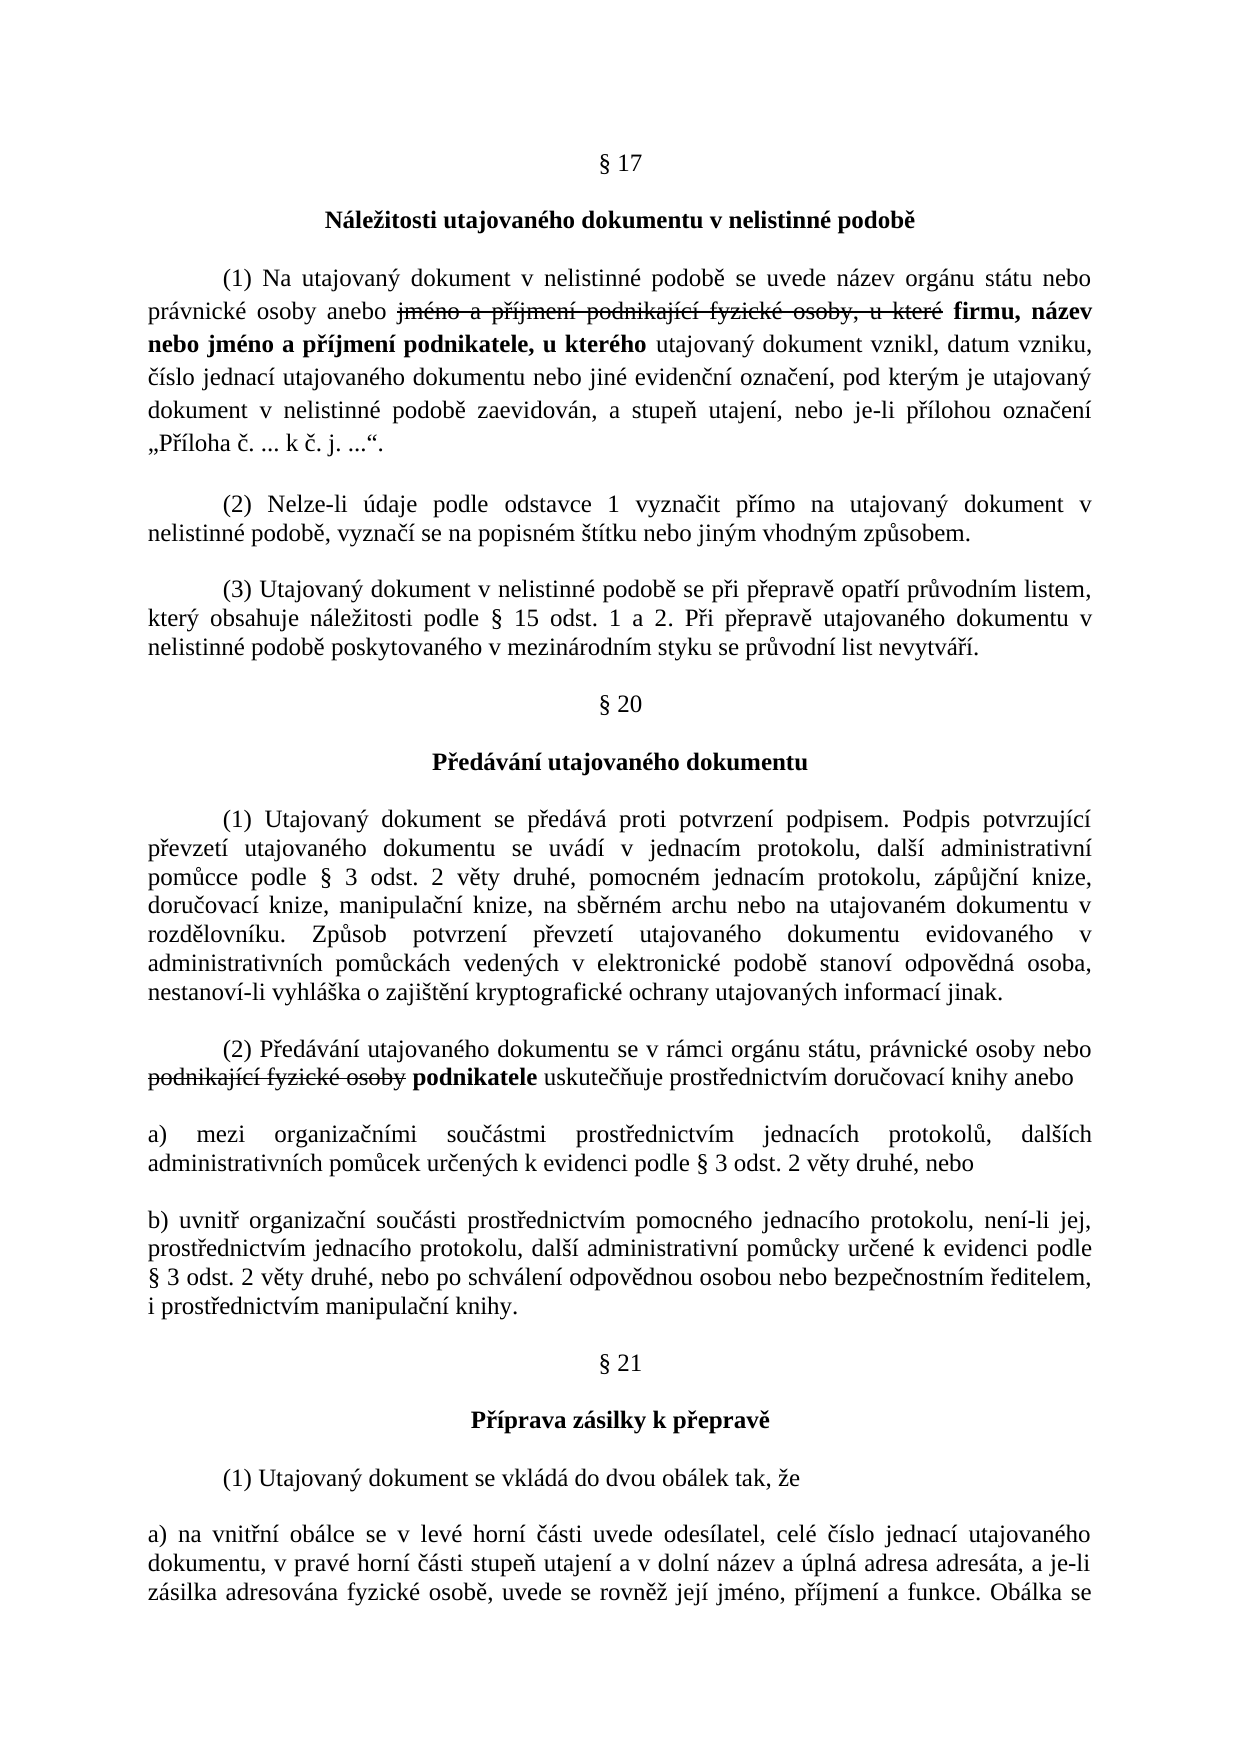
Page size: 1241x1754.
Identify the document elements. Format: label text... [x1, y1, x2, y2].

text (1) Utajovaný dokument se předává proti potvrzení podpisem. Podpis potvrzující převzetí utajovaného dokumentu se uvádí v jednacím protokolu, další administrativní pomůcce podle § 3 odst. 2 věty druhé, pomocném jednacím protokolu, zápůjční knize, doručovací knize, manipulační knize, na sběrném archu nebo na utajovaném dokumentu v rozdělovníku. Způsob potvrzení převzetí utajovaného dokumentu evidovaného v administrativních pomůckách vedených v elektronické podobě stanoví odpovědná osoba, nestanoví-li vyhláška o zajištění kryptografické ochrany utajovaných informací jinak. [148, 804, 1092, 1006]
text § 17 [148, 148, 1092, 176]
text (1) Na utajovaný dokument v nelistinné podobě se uvede název orgánu státu nebo právnické osoby anebo jméno a příjmení podnikající fyzické osoby, u které firmu, název nebo jméno a příjmení podnikatele, u kterého utajovaný dokument vznikl, datum vzniku, číslo jednací utajovaného dokumentu nebo jiné evidenční označení, pod kterým je utajovaný dokument v nelistinné podobě zaevidován, a stupeň utajení, nebo je-li přílohou označení „Příloha č. ... k č. j. ...“. [148, 263, 1092, 457]
text (2) Předávání utajovaného dokumentu se v rámci orgánu státu, právnické osoby nebo podnikající fyzické osoby podnikatele uskutečňuje prostřednictvím doručovací knihy anebo [148, 1034, 1092, 1091]
text § 21 [148, 1348, 1092, 1376]
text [148, 1519, 1092, 1606]
text § 20 [148, 689, 1092, 718]
text (3) Utajovaný dokument v nelistinné podobě se při přepravě opatří průvodním listem, který obsahuje náležitosti podle § 15 odst. 1 a 2. Při přepravě utajovaného dokumentu v nelistinné podobě poskytovaného v mezinárodním styku se průvodní list nevytváří. [148, 574, 1092, 661]
text Příprava zásilky k přepravě [148, 1405, 1092, 1434]
text (1) Utajovaný dokument se vkládá do dvou obálek tak, že [148, 1463, 1092, 1491]
text Předávání utajovaného dokumentu [148, 747, 1092, 776]
text (2) Nelze-li údaje podle odstavce 1 vyznačit přímo na utajovaný dokument v nelistinné podobě, vyznačí se na popisném štítku nebo jiným vhodným způsobem. [148, 489, 1092, 546]
text b) uvnitř organizační součásti prostřednictvím pomocného jednacího protokolu, není-li jej, prostřednictvím jednacího protokolu, další administrativní pomůcky určené k evidenci podle § 3 odst. 2 věty druhé, nebo po schválení odpovědnou osobou nebo bezpečnostním ředitelem, i prostřednictvím manipulační knihy. [148, 1205, 1092, 1320]
text a) mezi organizačními součástmi prostřednictvím jednacích protokolů, dalších administrativních pomůcek určených k evidenci podle § 3 odst. 2 věty druhé, nebo [148, 1119, 1092, 1177]
text Náležitosti utajovaného dokumentu v nelistinné podobě [148, 205, 1092, 234]
